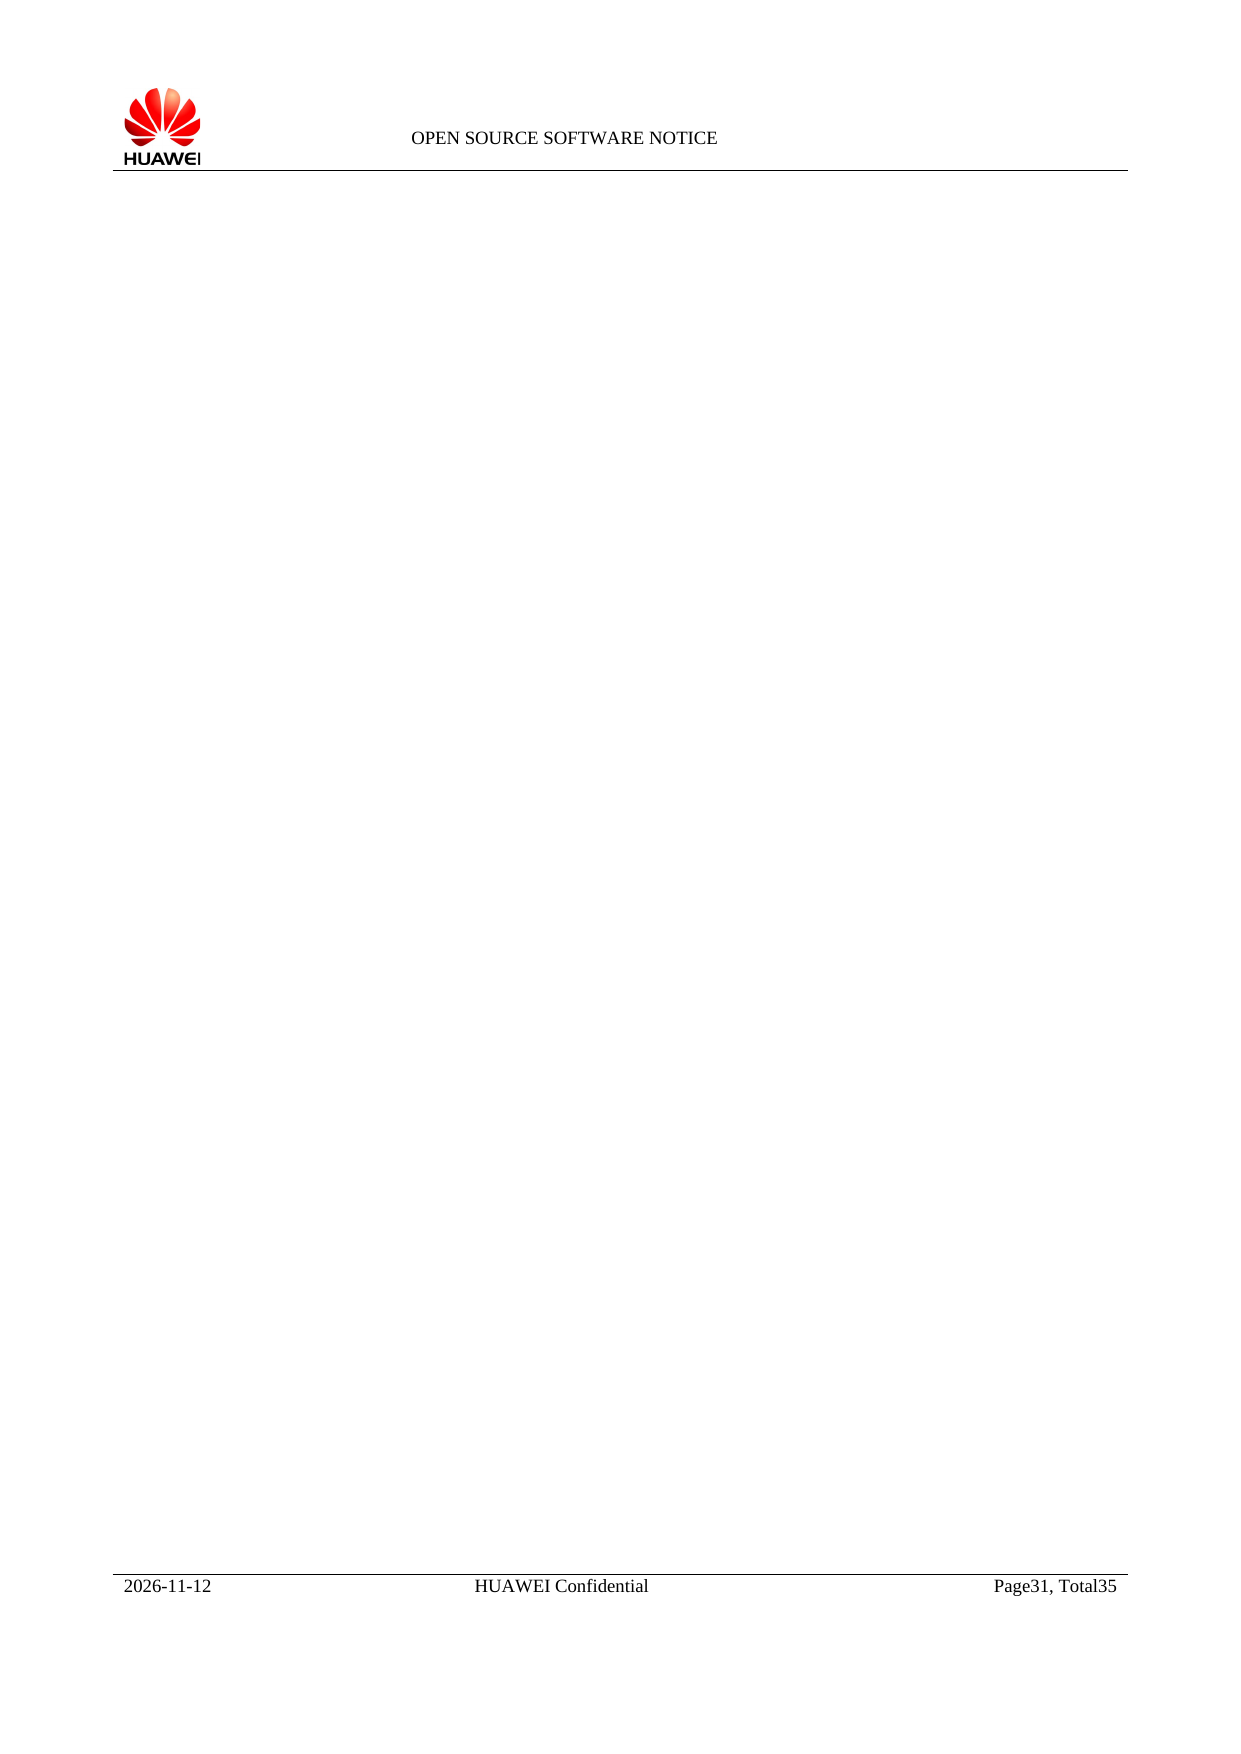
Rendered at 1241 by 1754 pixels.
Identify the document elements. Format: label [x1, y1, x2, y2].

picture [124, 88, 201, 165]
